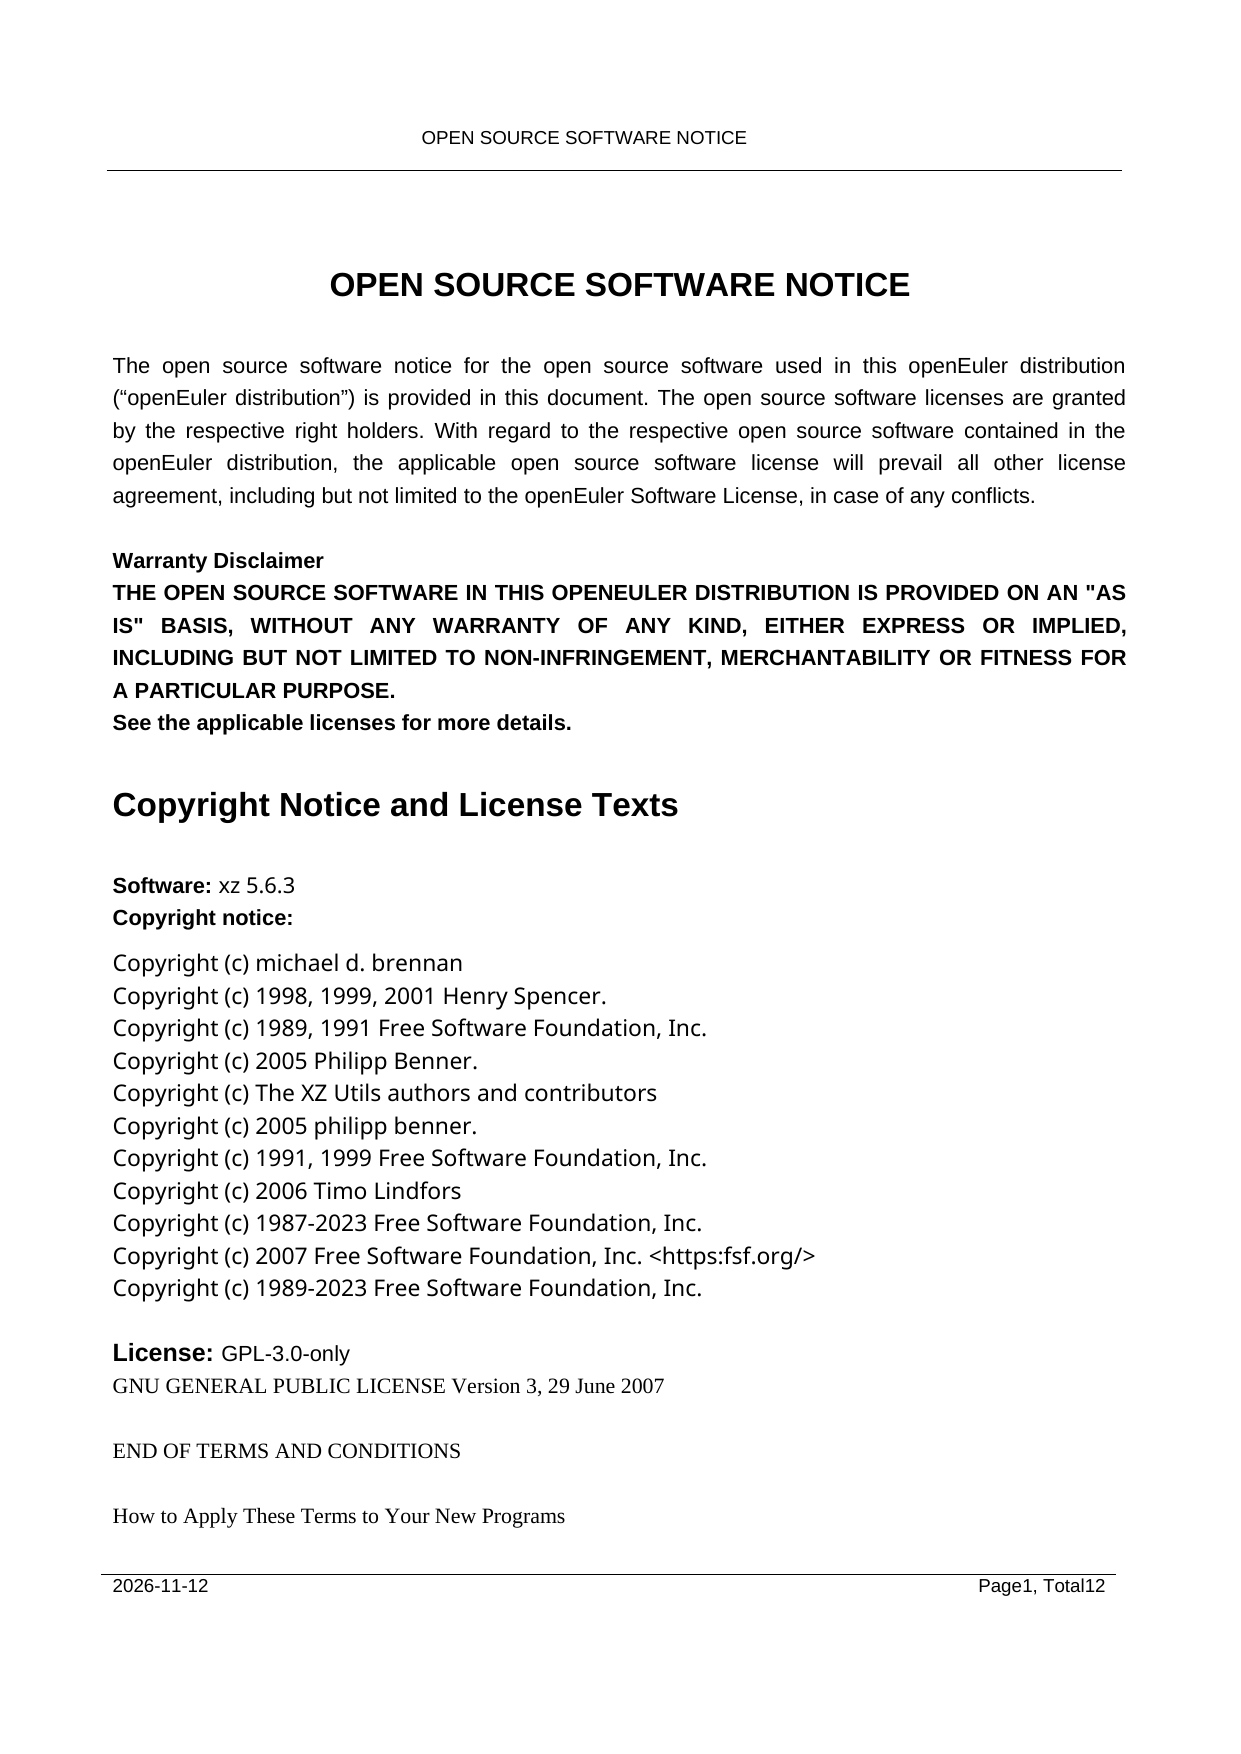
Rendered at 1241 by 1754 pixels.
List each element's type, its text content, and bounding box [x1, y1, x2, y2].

text THE OPEN SOURCE SOFTWARE IN THIS OPENEULER DISTRIBUTION IS PROVIDED ON AN "AS IS" BASIS, WITHOUT ANY WARRANTY OF ANY KIND, EITHER EXPRESS OR IMPLIED, INCLUDING BUT NOT LIMITED TO NON-INFRINGEMENT, MERCHANTABILITY OR FITNESS FOR A PARTICULAR PURPOSE. See the applicable licenses for more details. [112, 576, 1128, 739]
title Software: xz 5.6.3 [112, 869, 1128, 901]
text Copyright (c) michael d. brennan Copyright (c) 1998, 1999, 2001 Henry Spencer. Copyright (c) 1989, 1991 Free Software Foundation, Inc. Copyright (c) 2005 Philipp Benner. Copyright (c) The XZ Utils authors and contributors Copyright (c) 2005 philipp benner. Copyright (c) 1991, 1999 Free Software Foundation, Inc. Copyright (c) 2006 Timo Lindfors Copyright (c) 1987-2023 Free Software Foundation, Inc. Copyright (c) 2007 Free Software Foundation, Inc. <https:fsf.org/> Copyright (c) 1989-2023 Free Software Foundation, Inc. [112, 947, 1128, 1337]
text Warranty Disclaimer [112, 544, 1128, 576]
text OPEN SOURCE SOFTWARE NOTICE [112, 251, 1128, 316]
text License: GPL-3.0-only [112, 1337, 1128, 1369]
text Copyright notice: [112, 901, 1128, 934]
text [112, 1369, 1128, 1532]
text The open source software notice for the open source software used in this openEuler distribution (“openEuler distribution”) is provided in this document. The open source software licenses are granted by the respective right holders. With regard to the respective open source software contained in the openEuler distribution, the applicable open source software license will prevail all other license agreement, including but not limited to the openEuler Software License, in case of any conflicts. [112, 349, 1128, 511]
text Copyright Notice and License Texts [112, 771, 1128, 836]
